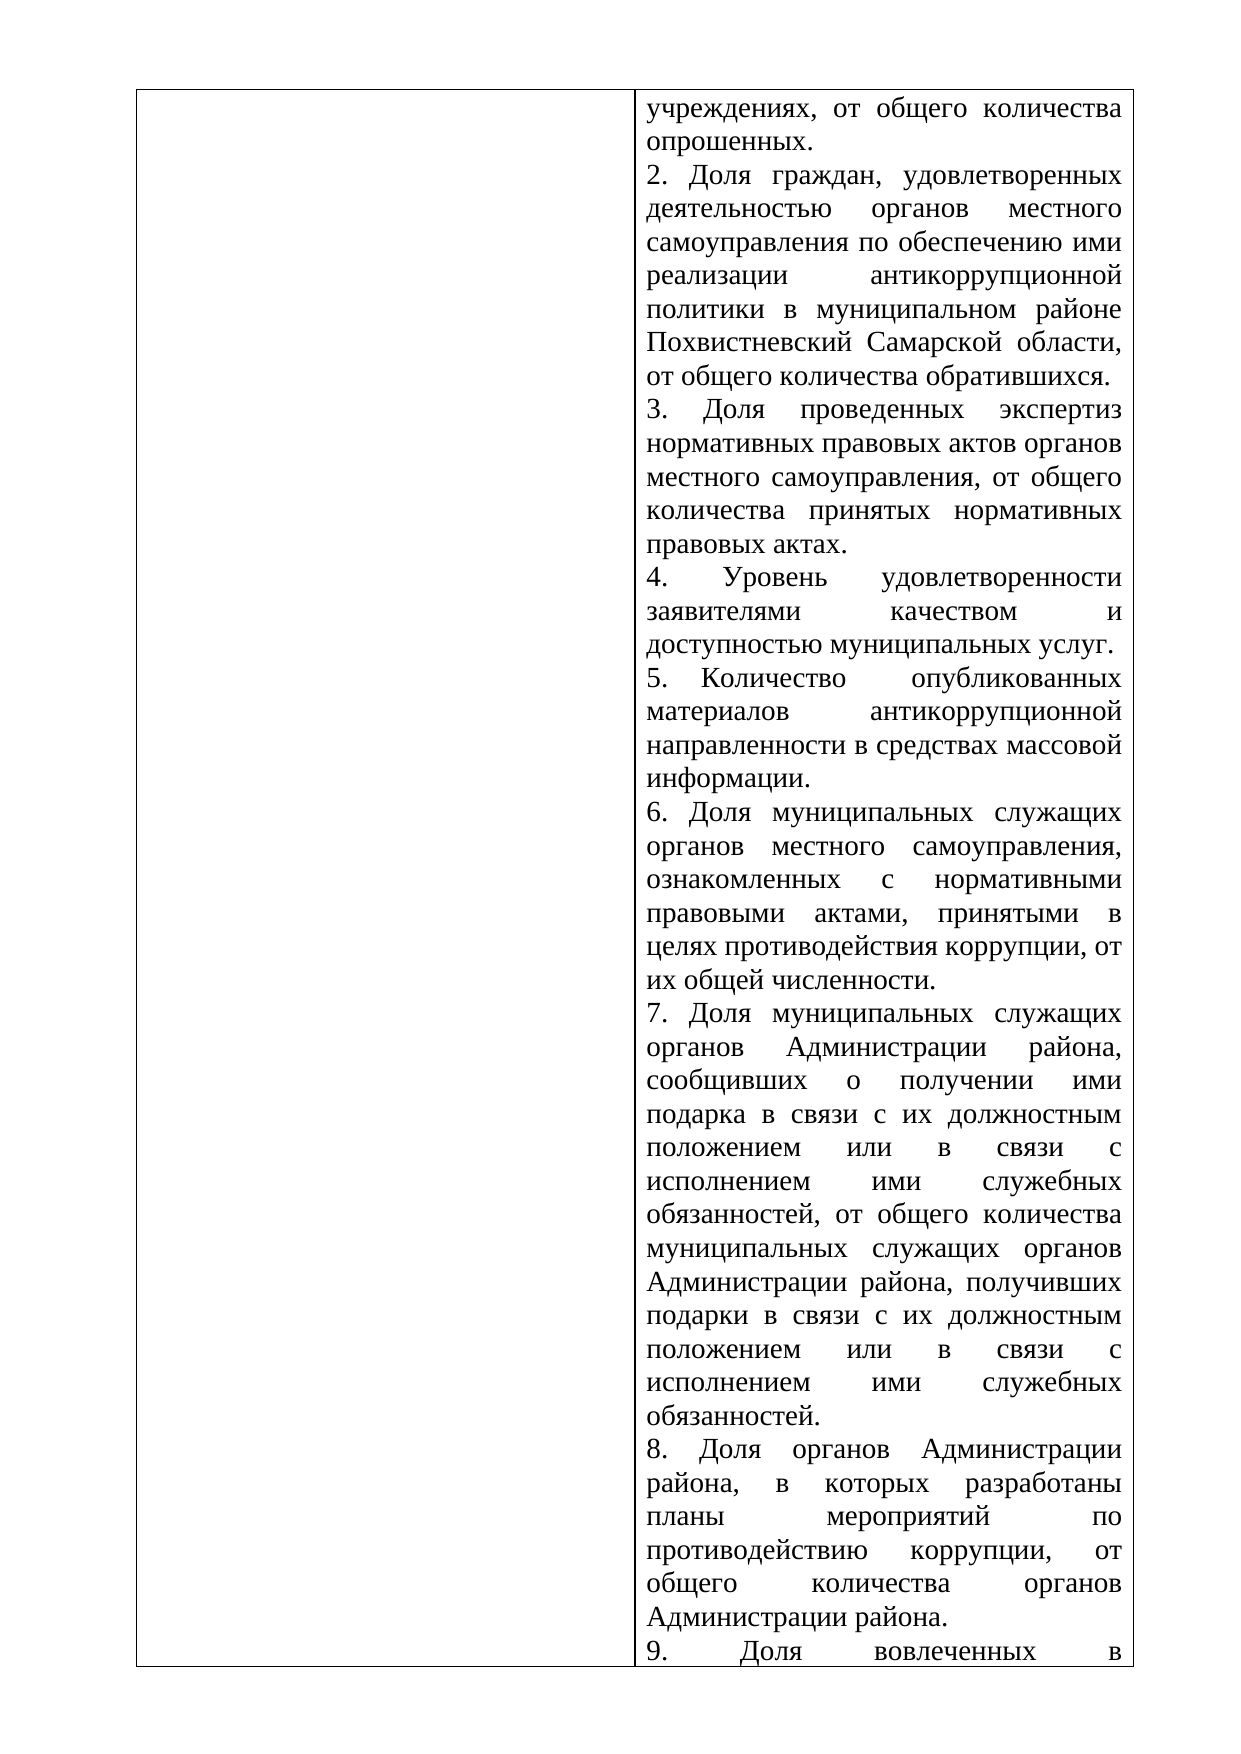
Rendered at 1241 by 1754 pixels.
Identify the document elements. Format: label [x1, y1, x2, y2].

table_cell [137, 90, 634, 1666]
table_cell [636, 90, 1133, 1666]
